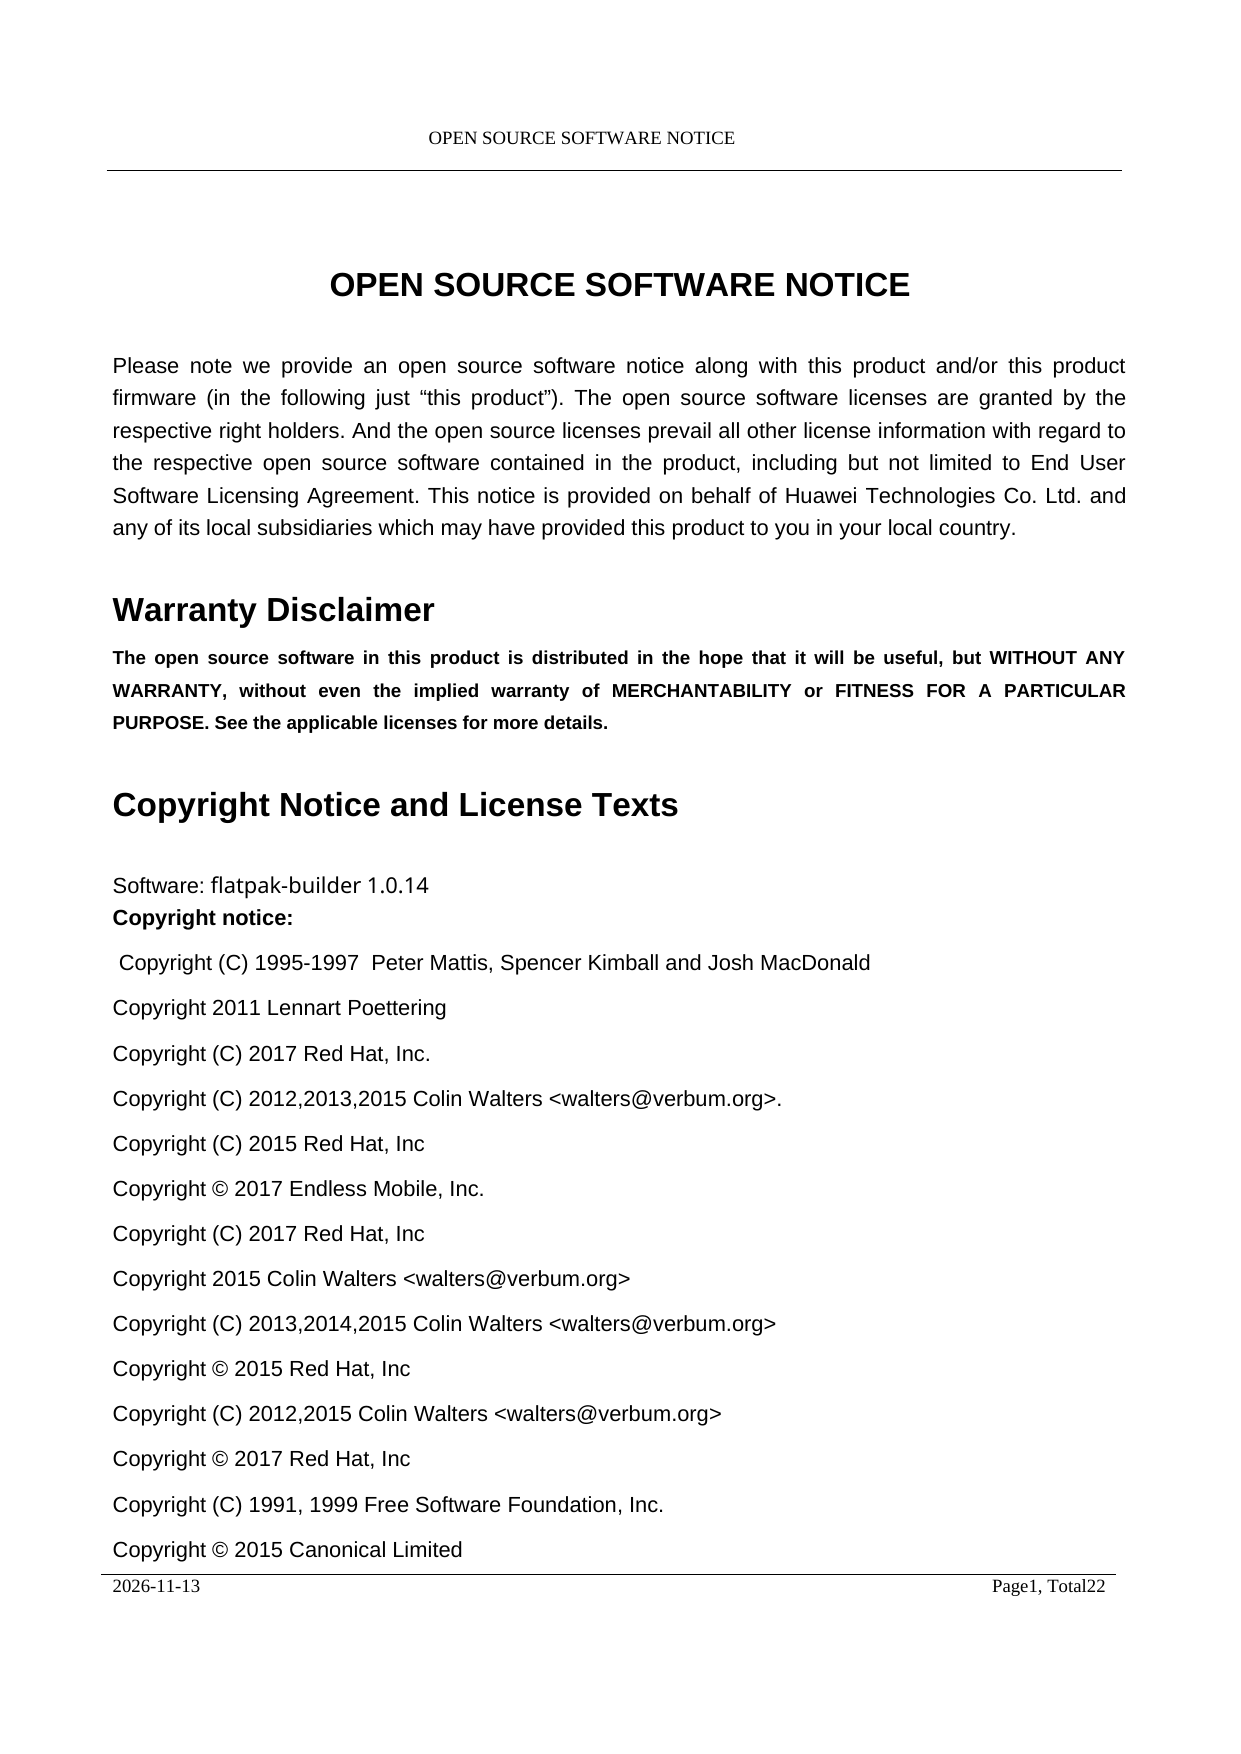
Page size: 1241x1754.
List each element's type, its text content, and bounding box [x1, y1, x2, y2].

text Copyright notice: [112, 901, 1128, 934]
text Copyright (C) 1991, 1999 Free Software Foundation, Inc. [112, 1488, 1128, 1520]
text Copyright © 2015 Red Hat, Inc [112, 1352, 1128, 1385]
text OPEN SOURCE SOFTWARE NOTICE [112, 251, 1128, 316]
text Copyright (C) 2015 Red Hat, Inc [112, 1127, 1128, 1159]
text Software: flatpak-builder 1.0.14 [112, 869, 1128, 901]
text Please note we provide an open source software notice along with this product and/or this product firmware (in the following just “this product”). The open source software licenses are granted by the respective right holders. And the open source licenses prevail all other license information with regard to the respective open source software contained in the product, including but not limited to End User Software Licensing Agreement. This notice is provided on behalf of Huawei Technologies Co. Ltd. and any of its local subsidiaries which may have provided this product to you in your local country. [112, 349, 1128, 544]
text Copyright © 2015 Canonical Limited [112, 1533, 1128, 1565]
text Copyright (C) 2012,2013,2015 Colin Walters <walters@verbum.org>. [112, 1082, 1128, 1114]
text Warranty Disclaimer [112, 576, 1128, 641]
text Copyright © 2017 Red Hat, Inc [112, 1443, 1128, 1475]
text Copyright (C) 2013,2014,2015 Colin Walters <walters@verbum.org> [112, 1307, 1128, 1340]
text Copyright 2011 Lennart Poettering [112, 992, 1128, 1024]
text The open source software in this product is distributed in the hope that it will be useful, but WITHOUT ANY WARRANTY, without even the implied warranty of MERCHANTABILITY or FITNESS FOR A PARTICULAR PURPOSE. See the applicable licenses for more details. [112, 641, 1128, 739]
text Copyright 2015 Colin Walters <walters@verbum.org> [112, 1262, 1128, 1295]
text Copyright (C) 1995-1997 Peter Mattis, Spencer Kimball and Josh MacDonald [112, 947, 1128, 979]
text Copyright (C) 2017 Red Hat, Inc [112, 1217, 1128, 1250]
text Copyright (C) 2017 Red Hat, Inc. [112, 1037, 1128, 1069]
text Copyright © 2017 Endless Mobile, Inc. [112, 1172, 1128, 1204]
text Copyright Notice and License Texts [112, 771, 1128, 836]
text Copyright (C) 2012,2015 Colin Walters <walters@verbum.org> [112, 1398, 1128, 1430]
